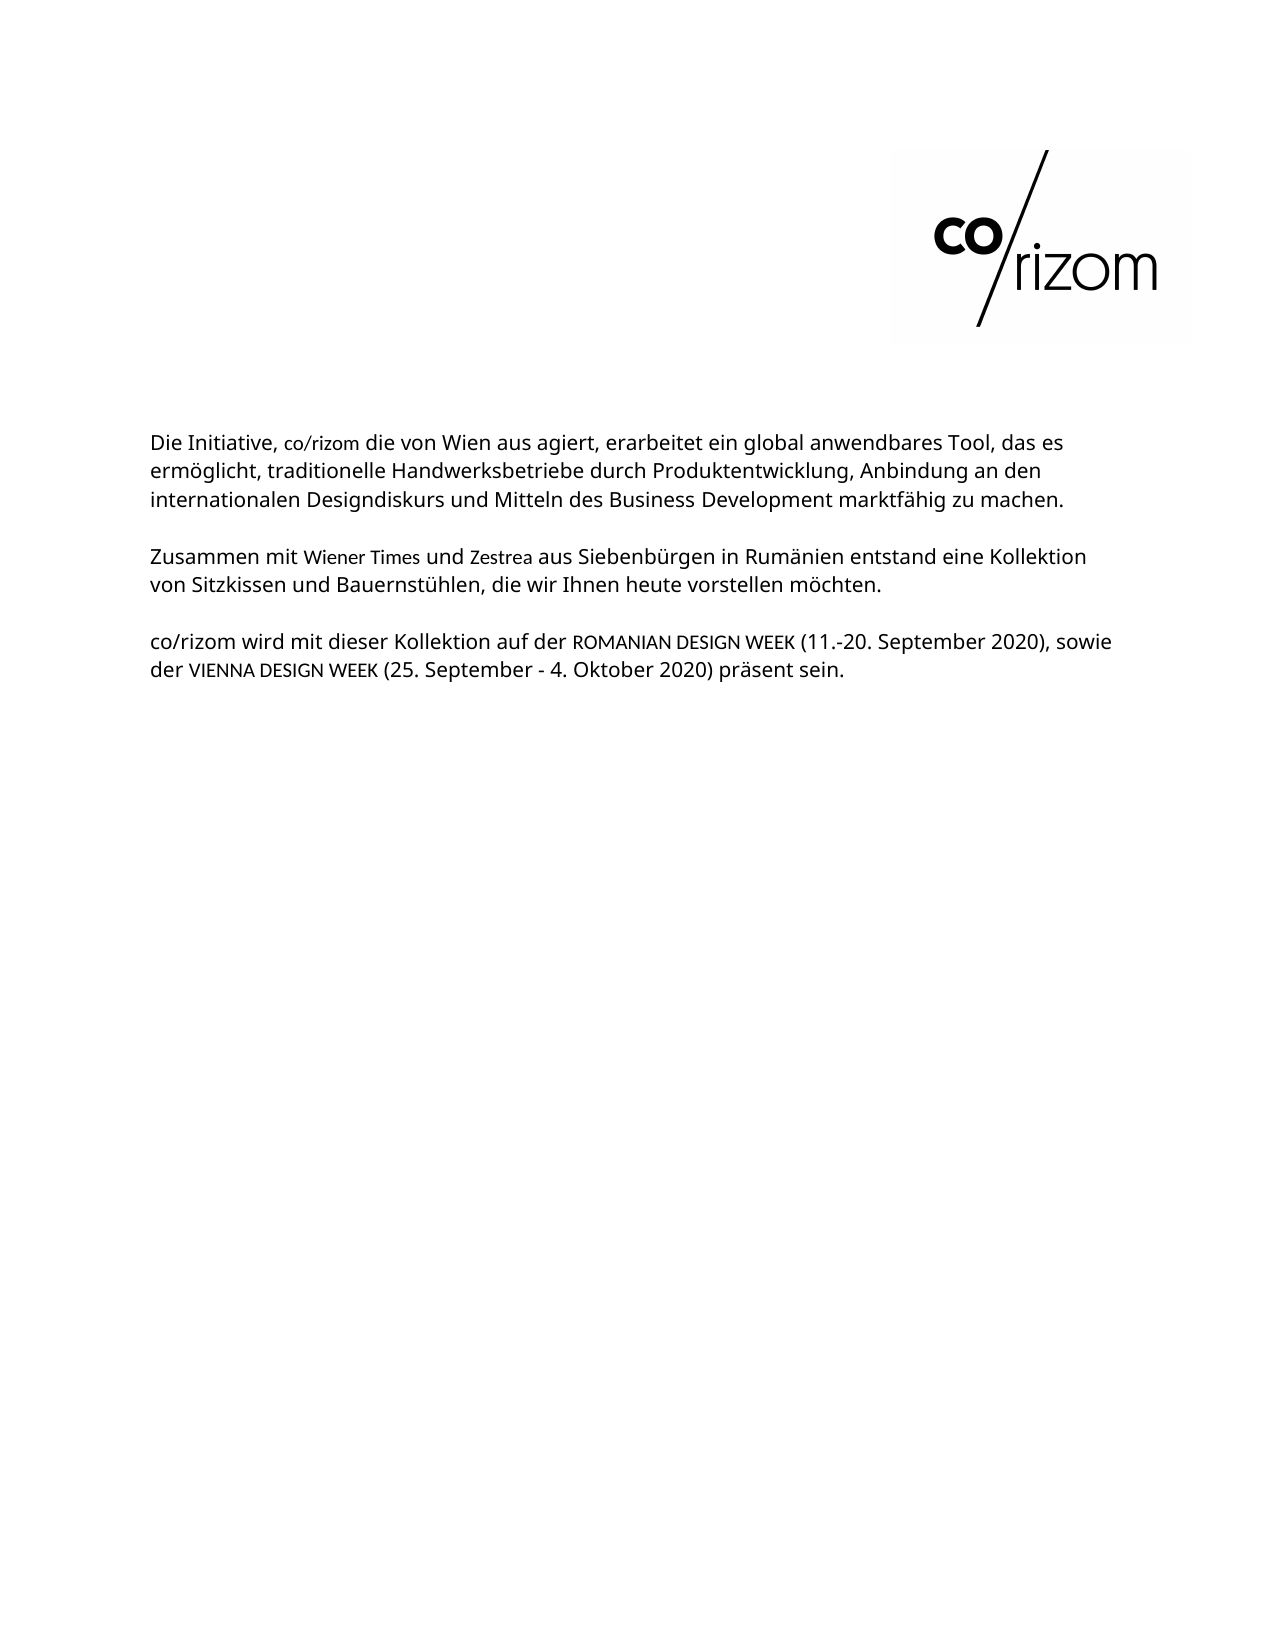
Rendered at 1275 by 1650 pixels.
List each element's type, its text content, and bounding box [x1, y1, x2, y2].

picture [889, 150, 1192, 344]
text Die Initiative, co/rizom die von Wien aus agiert, erarbeitet ein global anwendbares Tool, das es ermöglicht, traditionelle Handwerksbetriebe durch Produktentwicklung, Anbindung an den internationalen Designdiskurs und Mitteln des Business Development marktfähig zu machen. Zusammen mit Wiener Times und Zestrea aus Siebenbürgen in Rumänien entstand eine Kollektion von Sitzkissen und Bauernstühlen, die wir Ihnen heute vorstellen möchten. co/rizom wird mit dieser Kollektion auf der ROMANIAN DESIGN WEEK (11.-20. September 2020), sowie der VIENNA DESIGN WEEK (25. September - 4. Oktober 2020) präsent sein. [150, 428, 1125, 684]
